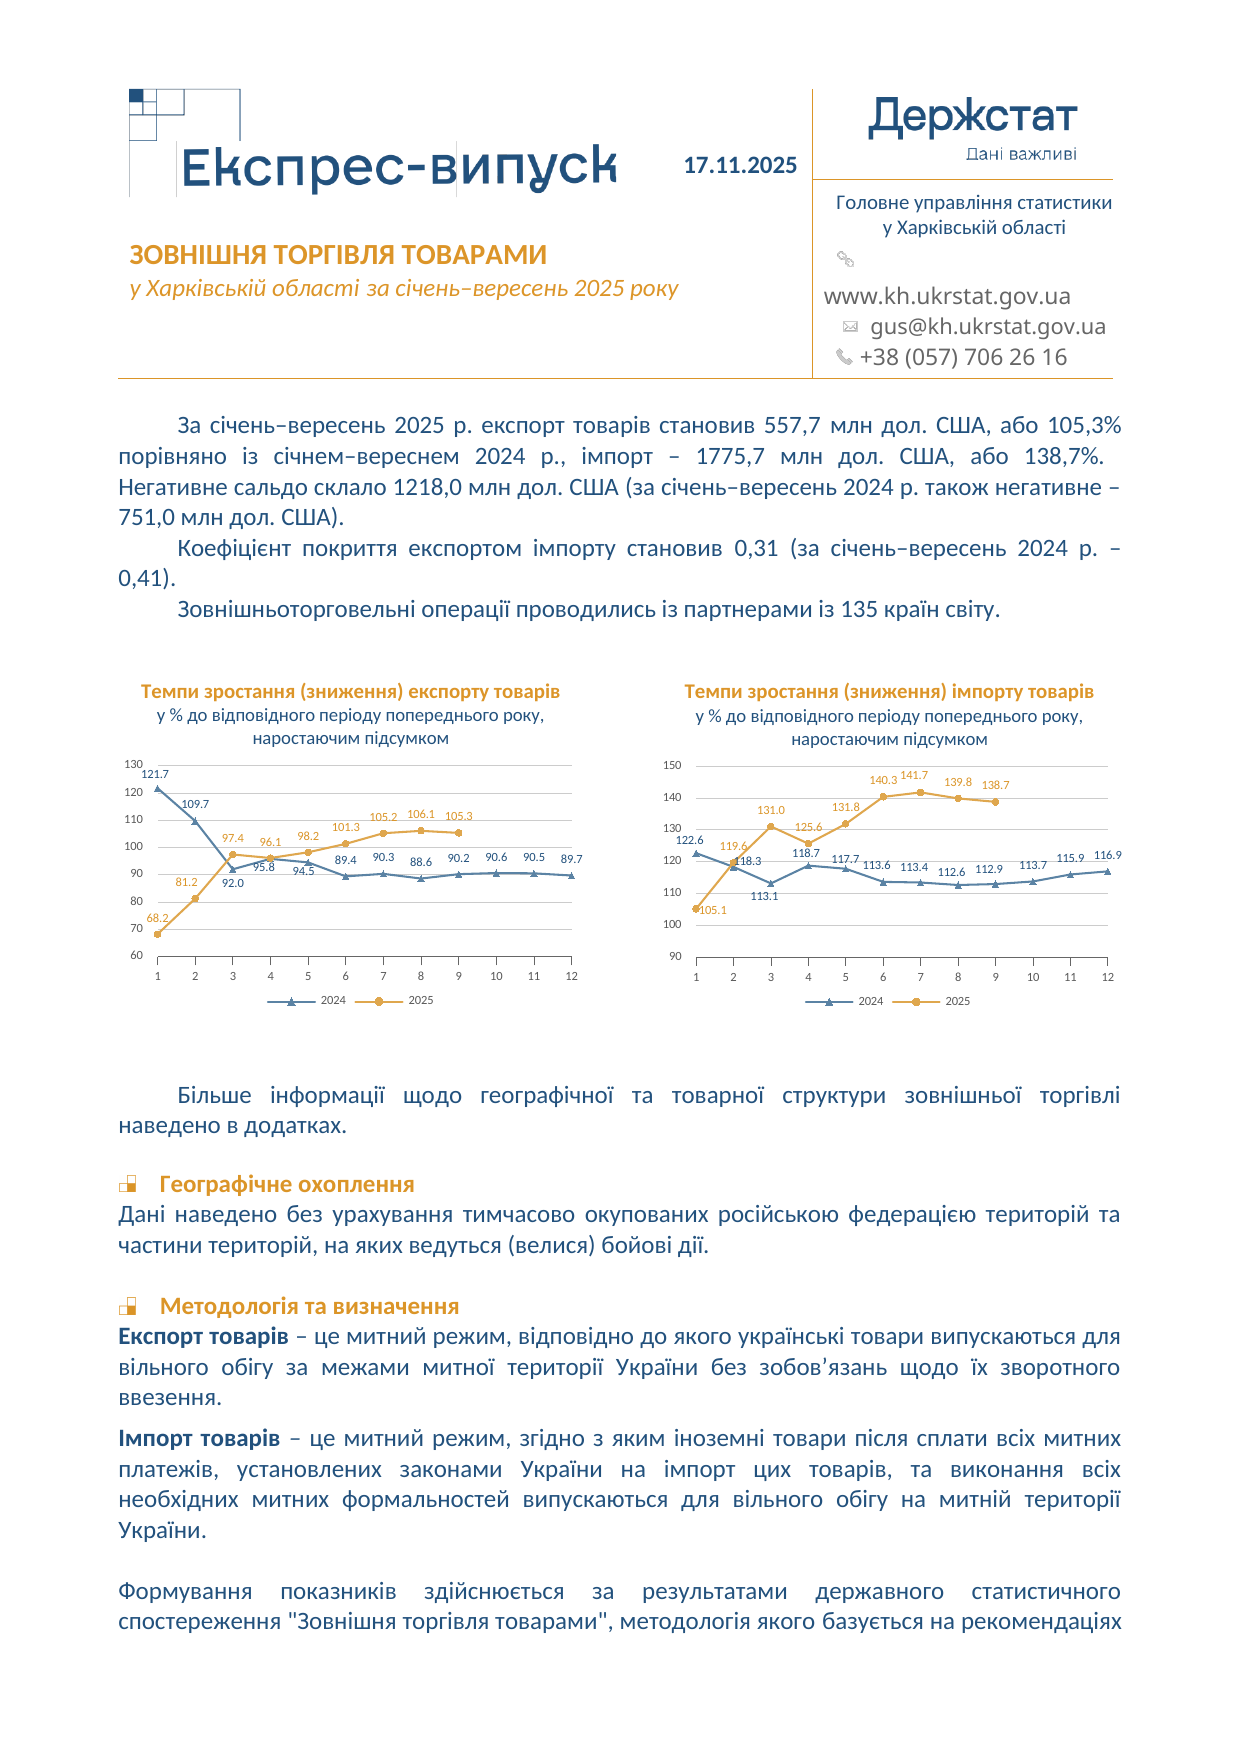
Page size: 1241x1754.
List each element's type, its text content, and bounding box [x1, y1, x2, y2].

text Темпи зростання (зниження) експорту товарів [118, 678, 583, 703]
text Коефіцієнт покриття експортом імпорту становив 0,31 (за січень–вересень 2024 р. – 0,41). [118, 532, 1122, 593]
picture [119, 1297, 136, 1315]
text Імпорт товарів – це митний режим, згідно з яким іноземні товари після сплати всіх митних платежів, установлених законами України на імпорт цих товарів, та виконання всіх необхідних митних формальностей випускаються для вільного обігу на митній території України. [118, 1422, 1122, 1544]
text Темпи зростання (зниження) імпорту товарів у % до відповідного періоду попереднього року, наростаючим підсумком [657, 678, 1122, 1030]
text Методологія та визначення [118, 1290, 1122, 1320]
picture [119, 1175, 136, 1192]
text Більше інформації щодо географічної та товарної структури зовнішньої торгівлі наведено в додатках. [118, 1079, 1122, 1140]
text наростаючим підсумком [118, 726, 583, 749]
text у % до відповідного періоду попереднього року, [118, 703, 583, 726]
text Зовнішньоторговельні операції проводились із партнерами із 135 країн світу. [118, 593, 1122, 623]
text Експорт товарів – це митний режим, відповідно до якого українські товари випускаються для вільного обігу за межами митної території України без зобов’язань щодо їх зворотного ввезення. [118, 1320, 1122, 1412]
table_cell Головне управління статистики у Харківській області www.kh.ukrstat.gov.ua gus@kh.ukrstat.gov.ua +38 (057) 706 26 16 [813, 180, 1113, 378]
table_header 17.11.2025 ЗОВНІШНЯ ТОРГІВЛЯ ТОВАРАМИ у Харківській області за січень–вересень 2025 року [118, 89, 812, 378]
picture [835, 347, 854, 366]
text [118, 1575, 1122, 1636]
text Географічне охоплення [118, 1168, 1122, 1198]
table_header [813, 89, 1113, 179]
picture [841, 317, 859, 335]
picture [835, 248, 857, 270]
text За січень–вересень 2025 р. експорт товарів становив 557,7 млн дол. США, або 105,3% порівняно із січнем–вереснем 2024 р., імпорт – 1775,7 млн дол. США, або 138,7%. Негативне сальдо склало 1218,0 млн дол. США (за січень–вересень 2024 р. також негативне – 751,0 млн дол. США). [118, 410, 1122, 532]
text Дані наведено без урахування тимчасово окупованих російською федерацією територій та частини територій, на яких ведуться (велися) бойові дії. [118, 1198, 1122, 1259]
